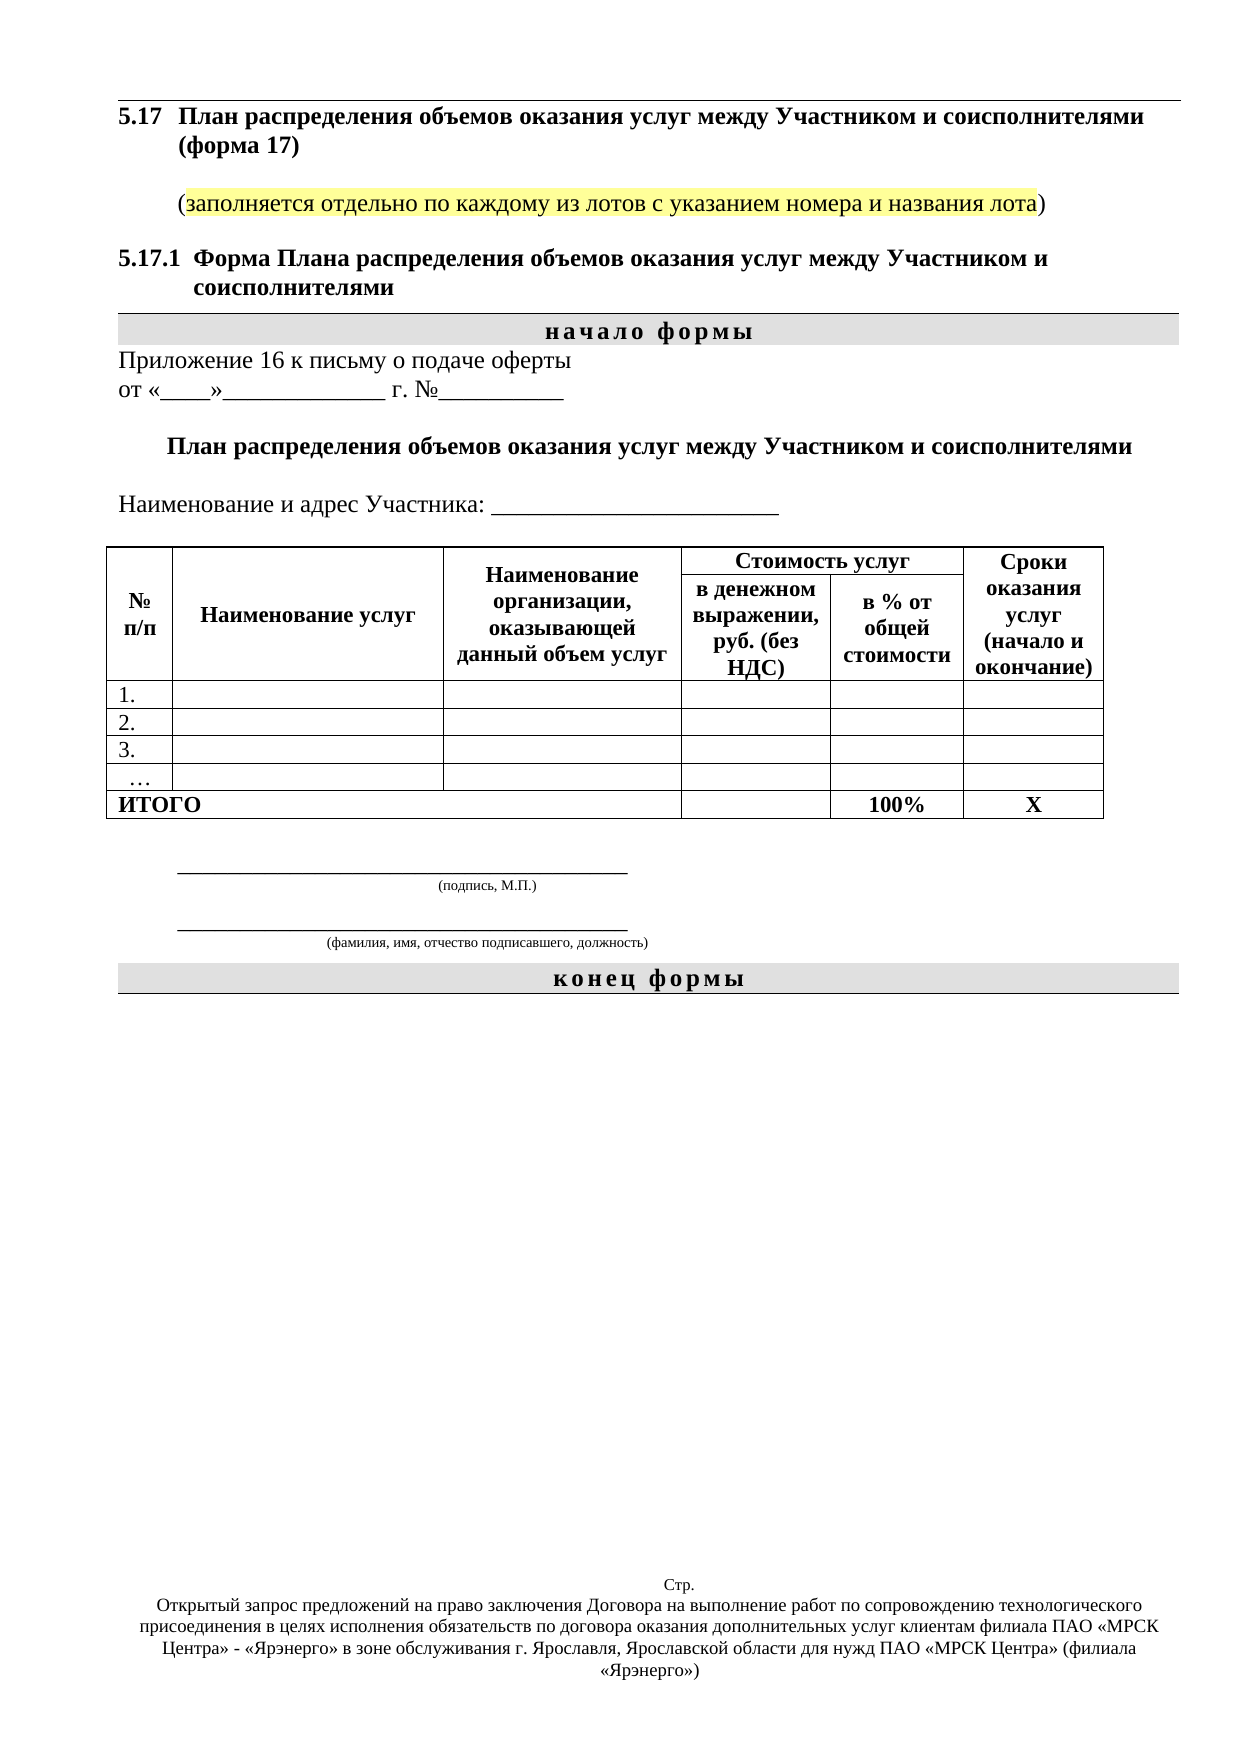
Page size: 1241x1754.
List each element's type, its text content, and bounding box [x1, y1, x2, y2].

table_cell [964, 736, 1103, 762]
table_cell [831, 709, 963, 735]
table_cell [107, 681, 172, 708]
table_cell в денежном выражении, руб. (без НДС) [682, 575, 830, 680]
table_cell [444, 764, 681, 790]
table_cell [444, 709, 681, 735]
text (фамилия, имя, отчество подписавшего, должность) [118, 934, 797, 963]
text ____________________________________ [118, 848, 1181, 876]
table_cell [173, 764, 443, 790]
table_header Наименование организации, оказывающей данный объем услуг [444, 548, 681, 680]
table_header Сроки оказания услуг (начало и окончание) [964, 548, 1103, 680]
table_cell в % от общей стоимости [831, 575, 963, 680]
text начало формы [118, 314, 1179, 345]
table_cell [682, 709, 830, 735]
subtitle Форма Плана распределения объемов оказания услуг между Участником и соисполнителями [118, 243, 1181, 301]
table_cell [107, 709, 172, 735]
table_cell ИТОГО [107, 791, 681, 818]
table_cell … [107, 764, 172, 790]
table_cell [444, 736, 681, 762]
text конец формы [118, 963, 1179, 993]
table_cell [682, 791, 830, 818]
table_cell [444, 681, 681, 708]
table_cell [173, 736, 443, 762]
table_cell [682, 764, 830, 790]
table_cell [682, 681, 830, 708]
table_cell 100% [831, 791, 963, 818]
table_cell Х [964, 791, 1103, 818]
table_header № п/п [107, 548, 172, 680]
subtitle План распределения объемов оказания услуг между Участником и соисполнителями (форма 17) [118, 101, 1181, 158]
table_cell [173, 709, 443, 735]
table_cell [964, 764, 1103, 790]
table_cell [831, 736, 963, 762]
text План распределения объемов оказания услуг между Участником и соисполнителями [118, 431, 1181, 460]
table_header Стоимость услуг [682, 548, 963, 574]
table_header Наименование услуг [173, 548, 443, 680]
table_cell [831, 681, 963, 708]
table_cell [831, 764, 963, 790]
text ____________________________________ [118, 905, 1181, 934]
table_cell [682, 736, 830, 762]
table_cell [964, 709, 1103, 735]
table_cell [107, 736, 172, 762]
text Приложение 16 к письму о подаче оферты от «____»_____________ г. №__________ [118, 345, 1181, 403]
text Наименование и адрес Участника: _______________________ [118, 489, 1181, 518]
table_cell [964, 681, 1103, 708]
text (подпись, М.П.) [118, 876, 797, 905]
table_cell [173, 681, 443, 708]
